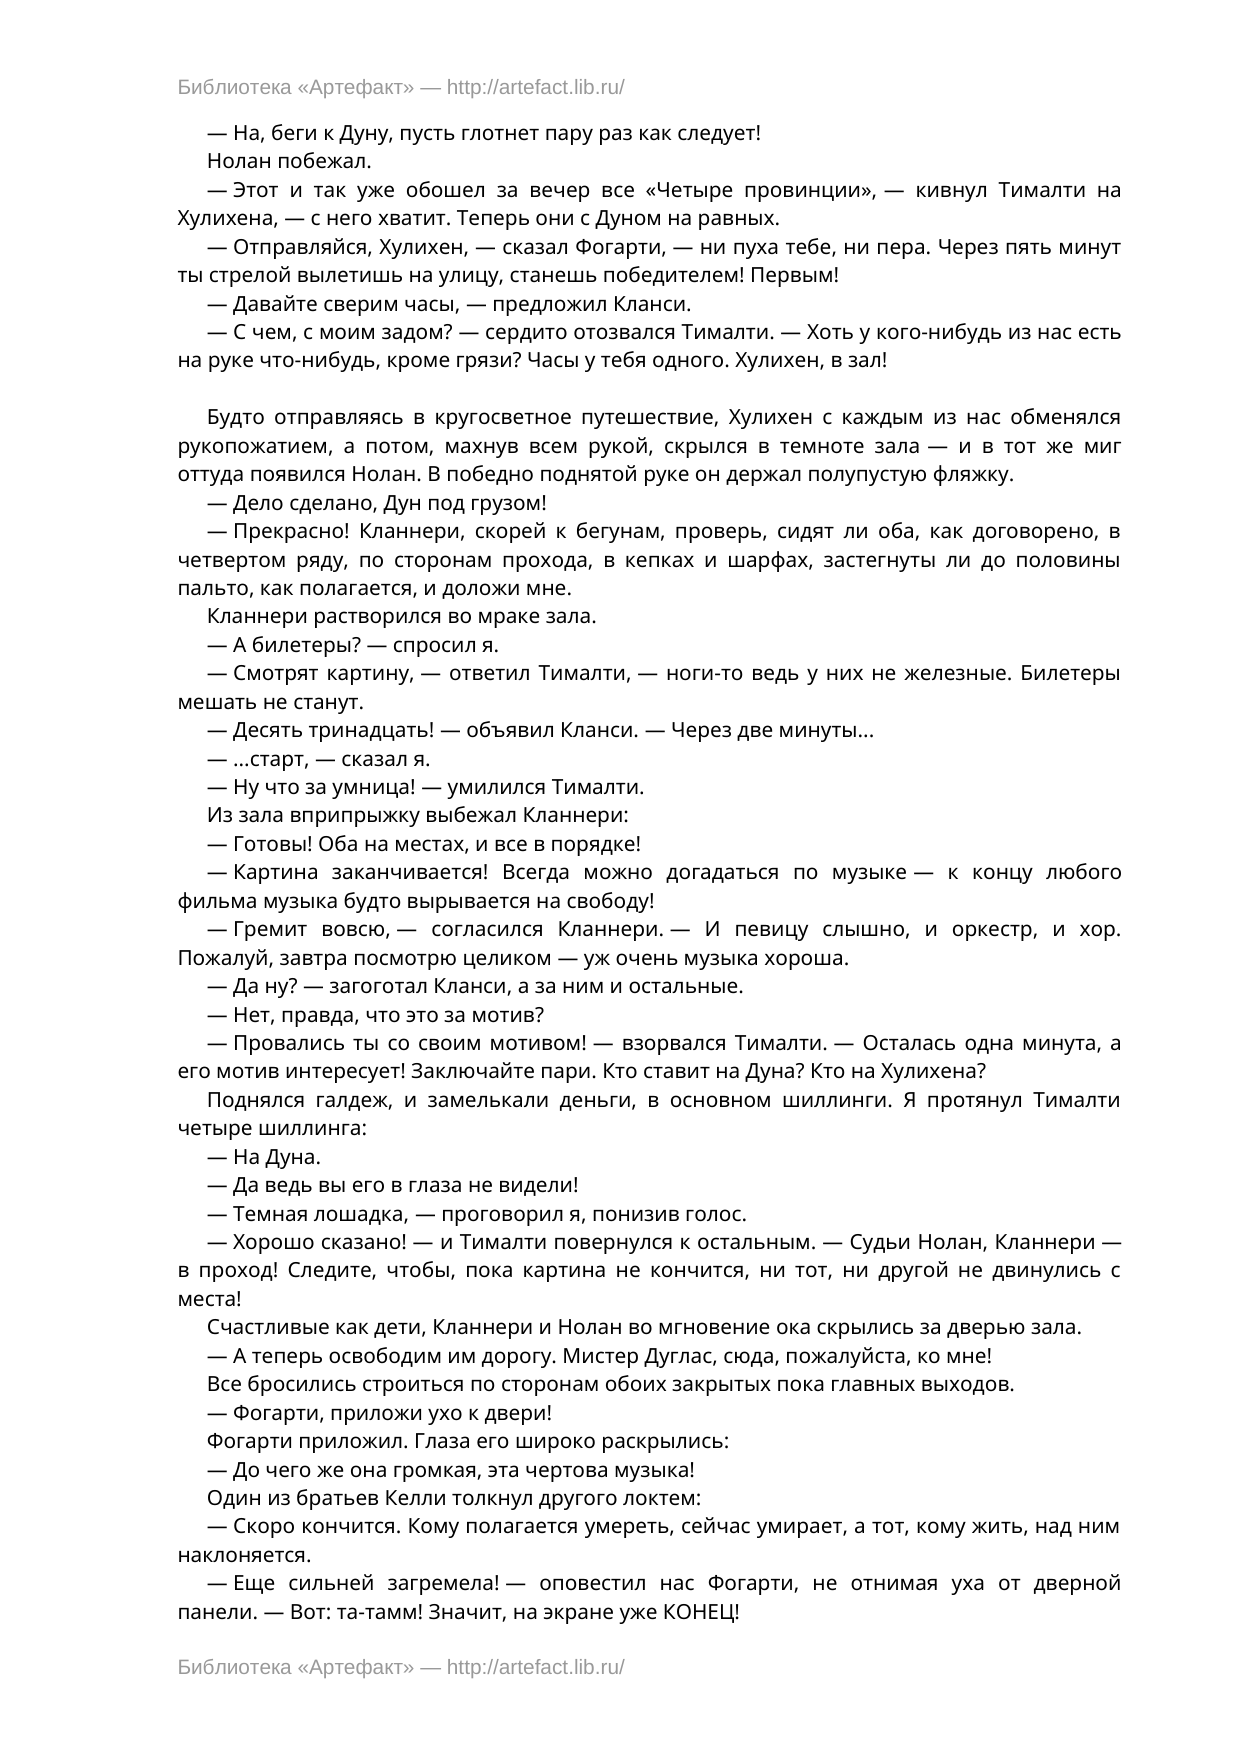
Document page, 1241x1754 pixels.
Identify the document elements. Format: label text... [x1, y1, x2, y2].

text — Нет, правда, что это за мотив? [177, 1000, 1122, 1028]
text — Дело сделано, Дун под грузом! [177, 488, 1122, 516]
text — Еще сильней загремела! — оповестил нас Фогарти, не отнимая уха от дверной панели. — Вот: та-тамм! Значит, на экране уже КОНЕЦ! [177, 1568, 1122, 1625]
text — А теперь освободим им дорогу. Мистер Дуглас, сюда, пожалуйста, ко мне! [177, 1341, 1122, 1369]
text Из зала вприпрыжку выбежал Кланнери: [177, 801, 1122, 829]
text — Отправляйся, Хулихен, — сказал Фогарти, — ни пуха тебе, ни пера. Через пять минут ты стрелой вылетишь на улицу, станешь победителем! Первым! [177, 232, 1122, 289]
text Будто отправляясь в кругосветное путешествие, Хулихен с каждым из нас обменялся рукопожатием, а потом, махнув всем рукой, скрылся в темноте зала — и в тот же миг оттуда появился Нолан. В победно поднятой руке он держал полупустую фляжку. [177, 402, 1122, 488]
text — Готовы! Оба на местах, и все в порядке! [177, 829, 1122, 857]
text — Этот и так уже обошел за вечер все «Четыре провинции», — кивнул Тималти на Хулихена, — с него хватит. Теперь они с Дуном на равных. [177, 175, 1122, 232]
text — Да ведь вы его в глаза не видели! [177, 1170, 1122, 1199]
text — До чего же она громкая, эта чертова музыка! [177, 1455, 1122, 1483]
text — Темная лошадка, — проговорил я, понизив голос. [177, 1199, 1122, 1227]
text — Да ну? — загоготал Кланси, а за ним и остальные. [177, 971, 1122, 1000]
text — Ну что за умница! — умилился Тималти. [177, 772, 1122, 801]
text — Гремит вовсю, — согласился Кланнери. — И певицу слышно, и оркестр, и хор. Пожалуй, завтра посмотрю целиком — уж очень музыка хороша. [177, 914, 1122, 971]
text — Картина заканчивается! Всегда можно догадаться по музыке — к концу любого фильма музыка будто вырывается на свободу! [177, 857, 1122, 914]
text — А билетеры? — спросил я. [177, 630, 1122, 658]
text Счастливые как дети, Кланнери и Нолан во мгновение ока скрылись за дверью зала. [177, 1312, 1122, 1341]
text Поднялся галдеж, и замелькали деньги, в основном шиллинги. Я протянул Тималти четыре шиллинга: [177, 1085, 1122, 1142]
text — Фогарти, приложи ухо к двери! [177, 1398, 1122, 1426]
text Все бросились строиться по сторонам обоих закрытых пока главных выходов. [177, 1369, 1122, 1398]
text — Давайте сверим часы, — предложил Кланси. [177, 289, 1122, 317]
text — Десять тринадцать! — объявил Кланси. — Через две минуты... [177, 715, 1122, 744]
text — Хорошо сказано! — и Тималти повернулся к остальным. — Судьи Нолан, Кланнери — в проход! Следите, чтобы, пока картина не кончится, ни тот, ни другой не двинулись с места! [177, 1227, 1122, 1312]
text Нолан побежал. [177, 147, 1122, 175]
text — ...старт, — сказал я. [177, 744, 1122, 772]
text — Смотрят картину, — ответил Тималти, — ноги-то ведь у них не железные. Билетеры мешать не станут. [177, 658, 1122, 715]
text Один из братьев Келли толкнул другого локтем: [177, 1483, 1122, 1512]
text — На Дуна. [177, 1142, 1122, 1170]
text — Скоро кончится. Кому полагается умереть, сейчас умирает, а тот, кому жить, над ним наклоняется. [177, 1512, 1122, 1568]
text — Прекрасно! Кланнери, скорей к бегунам, проверь, сидят ли оба, как договорено, в четвертом ряду, по сторонам прохода, в кепках и шарфах, застегнуты ли до половины пальто, как полагается, и доложи мне. [177, 516, 1122, 602]
text — На, беги к Дуну, пусть глотнет пару раз как следует! [177, 118, 1122, 147]
text — Провались ты со своим мотивом! — взорвался Тималти. — Осталась одна минута, а его мотив интересует! Заключайте пари. Кто ставит на Дуна? Кто на Хулихена? [177, 1028, 1122, 1085]
text Кланнери растворился во мраке зала. [177, 602, 1122, 630]
text Фогарти приложил. Глаза его широко раскрылись: [177, 1426, 1122, 1455]
text — С чем, с моим задом? — сердито отозвался Тималти. — Хоть у кого-нибудь из нас есть на руке что-нибудь, кроме грязи? Часы у тебя одного. Хулихен, в зал! [177, 317, 1122, 374]
